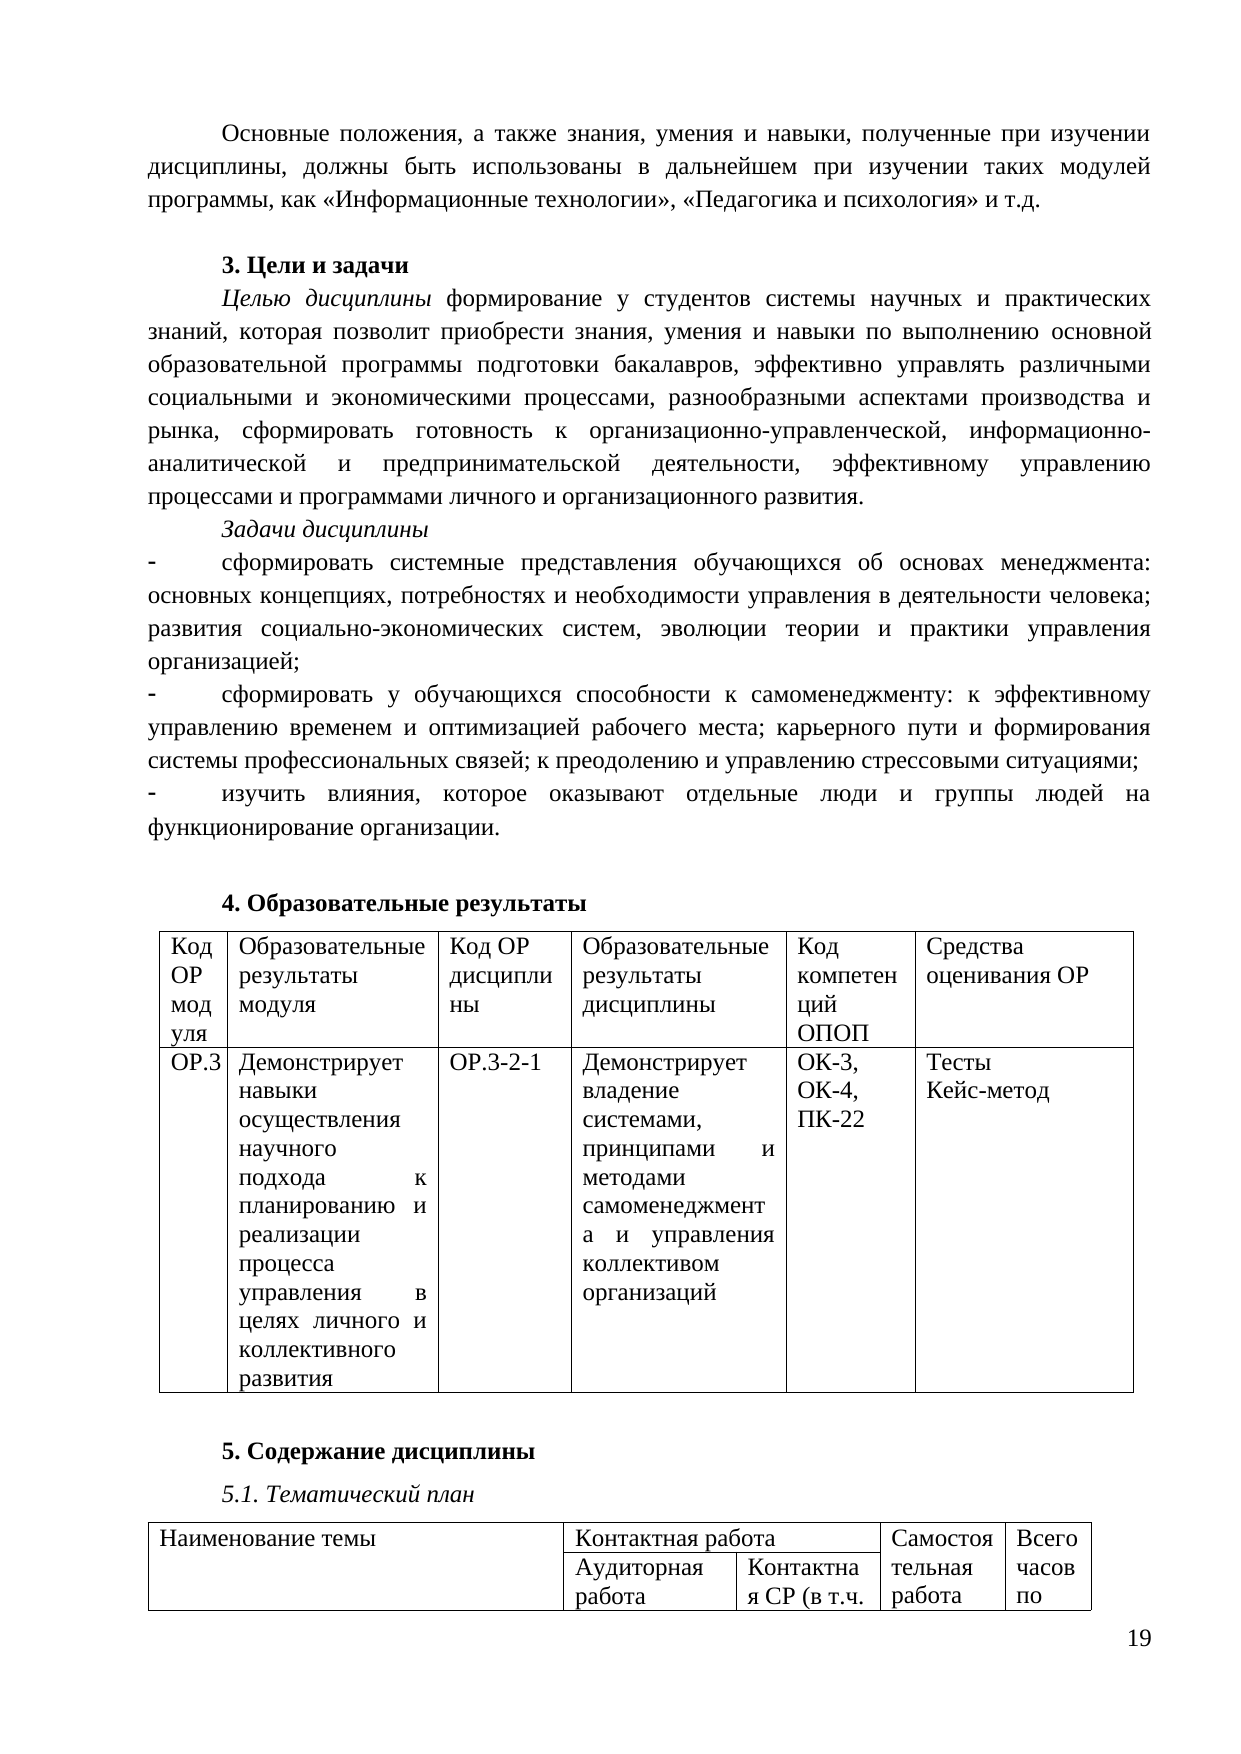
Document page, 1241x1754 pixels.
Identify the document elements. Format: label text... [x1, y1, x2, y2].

text Целью дисциплины формирование у студентов системы научных и практических знаний, которая позволит приобрести знания, умения и навыки по выполнению основной образовательной программы подготовки бакалавров, эффективно управлять различными социальными и экономическими процессами, разнообразными аспектами производства и рынка, сформировать готовность к организационно-управленческой, информационно-аналитической и предпринимательской деятельности, эффективному управлению процессами и программами личного и организационного развития. [148, 283, 1152, 510]
text 3. Цели и задачи [148, 250, 1152, 279]
list сформировать у обучающихся способности к самоменеджменту: к эффективному управлению временем и оптимизацией рабочего места; карьерного пути и формирования системы профессиональных связей; к преодолению и управлению стрессовыми ситуациями; [148, 679, 1152, 774]
table_cell ОК-3, ОК-4, ПК-22 [787, 1048, 915, 1392]
table_cell Тесты Кейс-метод [916, 1048, 1133, 1392]
list сформировать системные представления обучающихся об основах менеджмента: основных концепциях, потребностях и необходимости управления в деятельности человека; развития социально-экономических систем, эволюции теории и практики управления организацией; [148, 547, 1152, 675]
table_cell Аудиторная работа [564, 1553, 736, 1609]
table_header Образовательные результаты дисциплины [572, 932, 786, 1046]
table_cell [737, 1553, 880, 1609]
table_header Код ОР дисциплины [439, 932, 571, 1046]
table_header Контактная работа [564, 1523, 880, 1552]
text 4. Образовательные результаты [148, 888, 1152, 916]
table_header Самостоятельная работа [881, 1523, 1005, 1609]
table_header Средства оценивания ОР [916, 932, 1133, 1046]
table_header Код ОР модуля [160, 932, 227, 1046]
text 5. Содержание дисциплины [148, 1436, 1152, 1465]
table_header Наименование темы [149, 1523, 563, 1609]
table_cell Демонстрирует владение системами, принципами и методами самоменеджмента и управления коллективом организаций [572, 1048, 786, 1392]
table_header Образовательные результаты модуля [228, 932, 438, 1046]
text 5.1. Тематический план [148, 1479, 1152, 1508]
text Основные положения, а также знания, умения и навыки, полученные при изучении дисциплины, должны быть использованы в дальнейшем при изучении таких модулей программы, как «Информационные технологии», «Педагогика и психология» и т.д. [148, 118, 1152, 213]
table_cell Демонстрирует навыки осуществления научного подхода к планированию и реализации процесса управления в целях личного и коллективного развития [228, 1048, 438, 1392]
text Задачи дисциплины [148, 514, 1152, 543]
list изучить влияния, которое оказывают отдельные люди и группы людей на функционирование организации. [148, 778, 1152, 840]
table_header Код компетенций ОПОП [787, 932, 915, 1046]
table_cell ОР.3 [160, 1048, 227, 1392]
table_cell ОР.3-2-1 [439, 1048, 571, 1392]
table_header Всего часов по дисциплине [1006, 1523, 1091, 1609]
